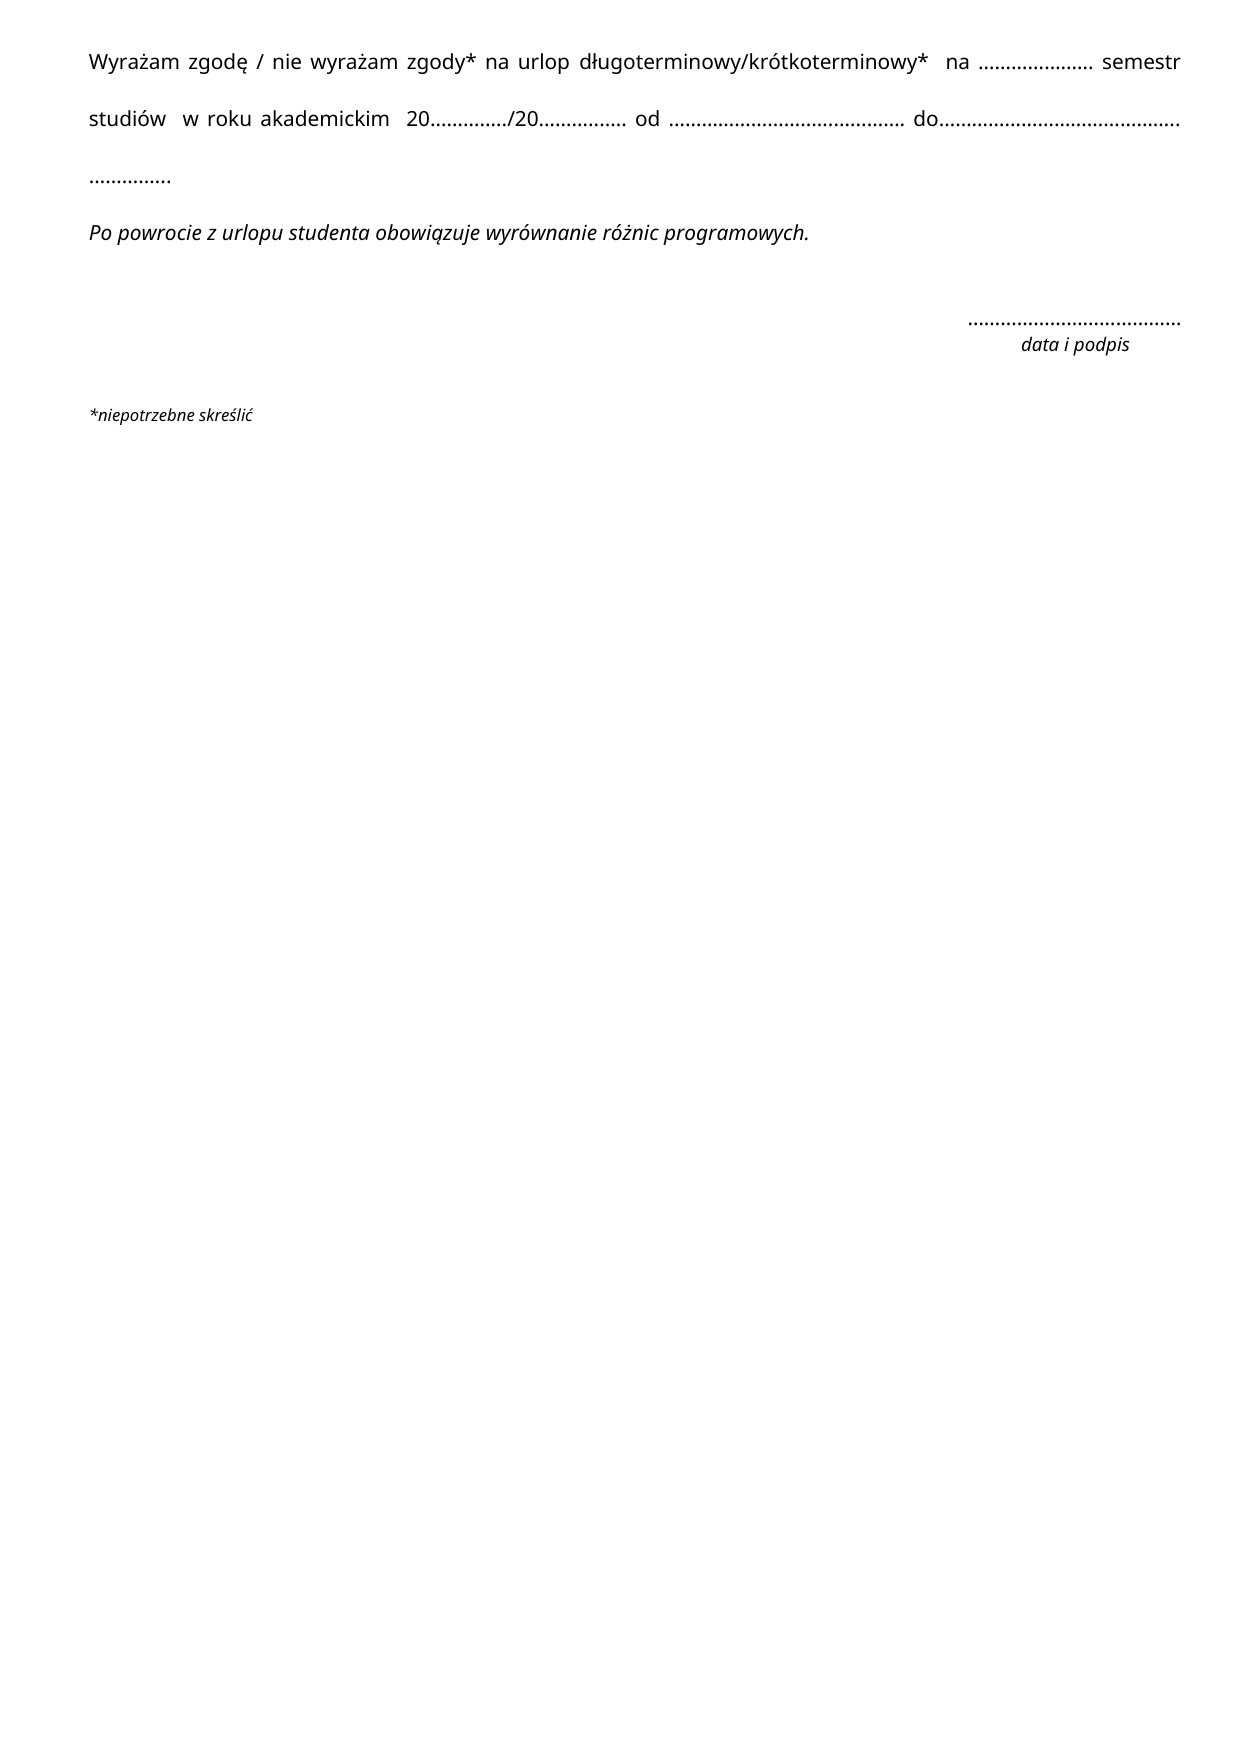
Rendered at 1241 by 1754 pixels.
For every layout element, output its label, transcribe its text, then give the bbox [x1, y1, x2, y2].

text data i podpis [826, 332, 1181, 357]
text *niepotrzebne skreślić [89, 404, 1181, 427]
text Wyrażam zgodę / nie wyrażam zgody* na urlop długoterminowy/krótkoterminowy* na ……………..…. semestr studiów w roku akademickim 20……….…./20………...…. od ……………………..…..…..……. do……………………………………..……….….. [89, 47, 1181, 189]
text Po powrocie z urlopu studenta obowiązuje wyrównanie różnic programowych. [89, 218, 1181, 246]
text ………………………………… [89, 303, 1181, 332]
